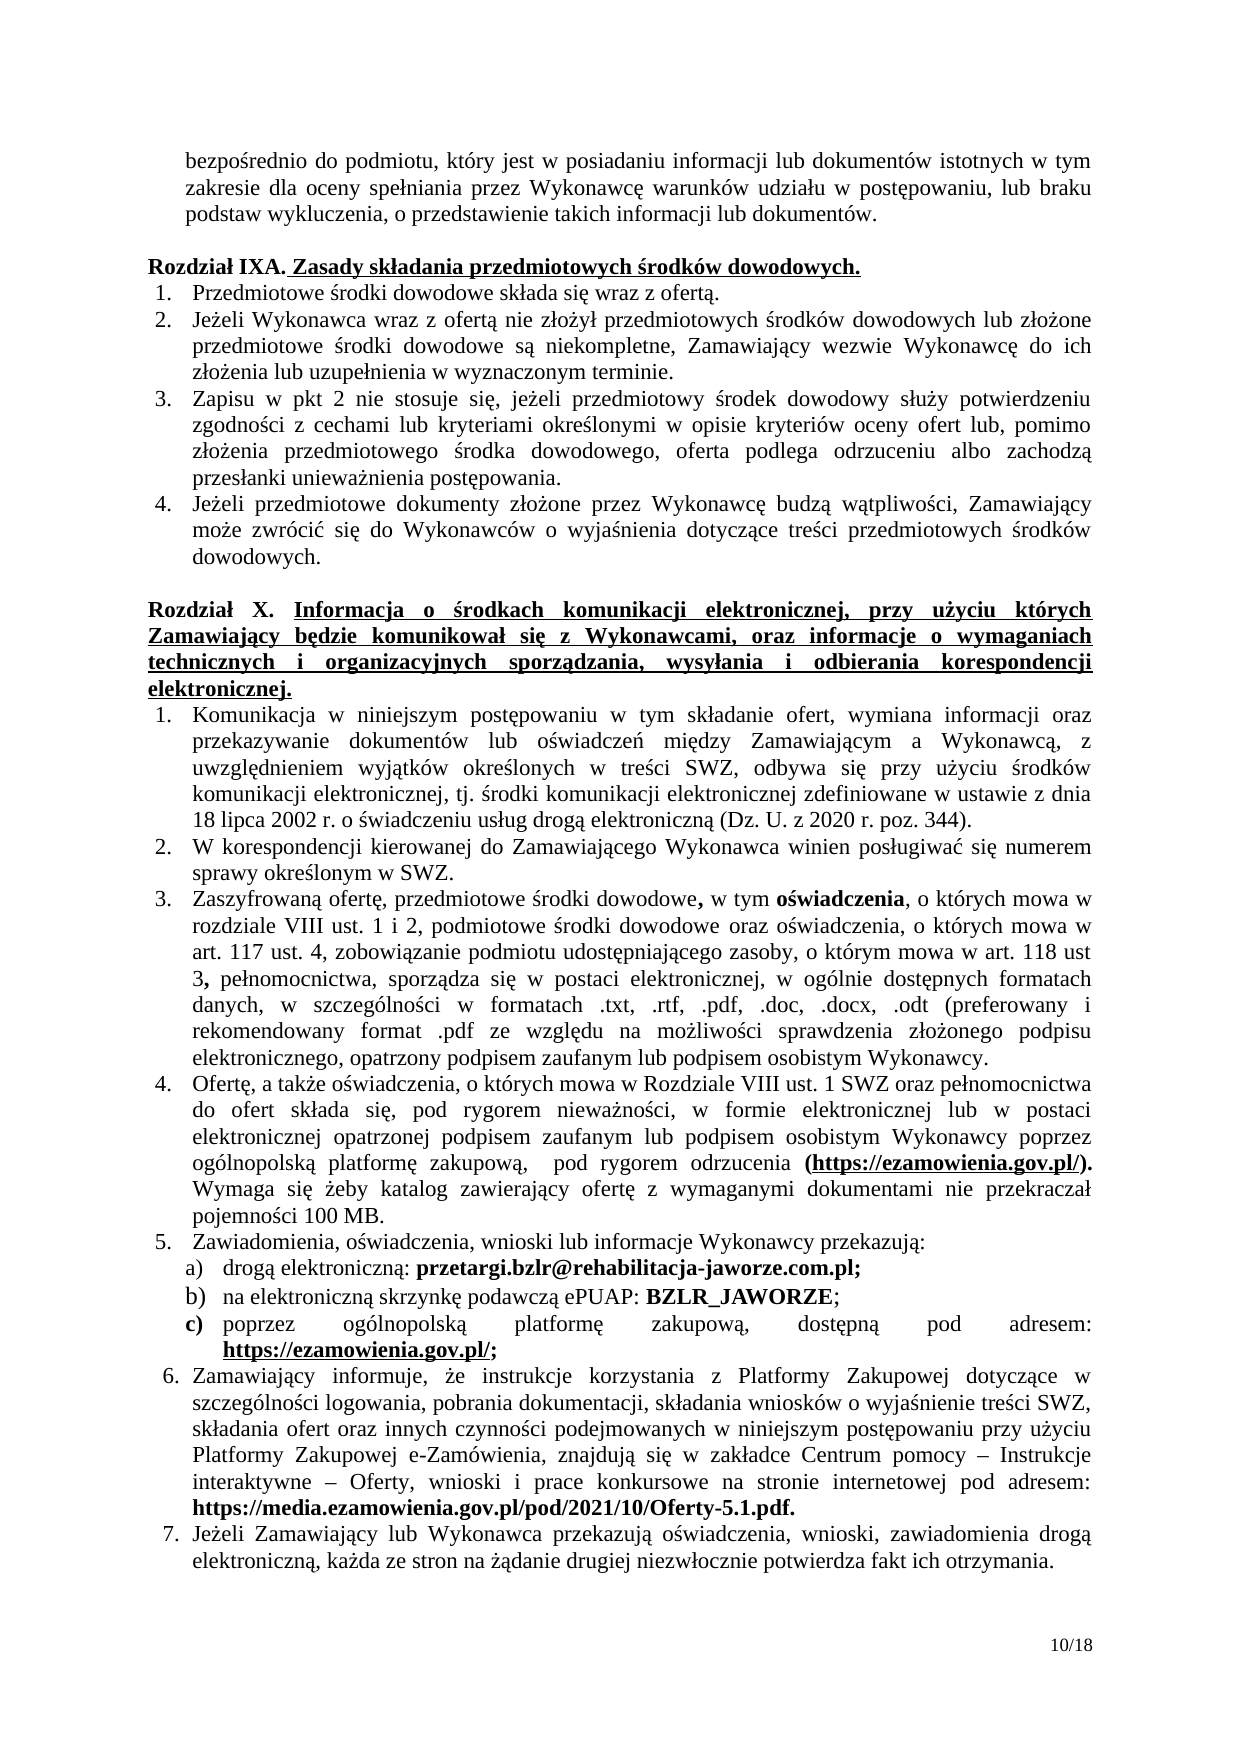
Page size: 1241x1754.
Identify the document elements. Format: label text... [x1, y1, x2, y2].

list drogą elektroniczną: przetargi.bzlr@rehabilitacja-jaworze.com.pl; [185, 1254, 1093, 1281]
text Rozdział X. Informacja o środkach komunikacji elektronicznej, przy użyciu których Zamawiający będzie komunikował się z Wykonawcami, oraz informacje o wymaganiach technicznych i organizacyjnych sporządzania, wysyłania i odbierania korespondencji elektronicznej. [148, 673, 1093, 701]
list poprzez ogólnopolską platformę zakupową, dostępną pod adresem: https://ezamowienia.gov.pl/; [185, 1309, 1093, 1362]
list Przedmiotowe środki dowodowe składa się wraz z ofertą. [154, 279, 1093, 306]
list W korespondencji kierowanej do Zamawiającego Wykonawca winien posługiwać się numerem sprawy określonym w SWZ. [154, 833, 1093, 886]
list Jeżeli Wykonawca wraz z ofertą nie złożył przedmiotowych środków dowodowych lub złożone przedmiotowe środki dowodowe są niekompletne, Zamawiający wezwie Wykonawcę do ich złożenia lub uzupełnienia w wyznaczonym terminie. [154, 306, 1093, 385]
list Zapisu w pkt 2 nie stosuje się, jeżeli przedmiotowy środek dowodowy służy potwierdzeniu zgodności z cechami lub kryteriami określonymi w opisie kryteriów oceny ofert lub, pomimo złożenia przedmiotowego środka dowodowego, oferta podlega odrzuceniu albo zachodzą przesłanki unieważnienia postępowania. [154, 385, 1093, 490]
list na elektroniczną skrzynkę podawczą ePUAP: BZLR_JAWORZE; [185, 1281, 1093, 1309]
list Zamawiający informuje, że instrukcje korzystania z Platformy Zakupowej dotyczące w szczególności logowania, pobrania dokumentacji, składania wniosków o wyjaśnienie treści SWZ, składania ofert oraz innych czynności podejmowanych w niniejszym postępowaniu przy użyciu Platformy Zakupowej e-Zamówienia, znajdują się w zakładce Centrum pomocy – Instrukcje interaktywne – Oferty, wnioski i prace konkursowe na stronie internetowej pod adresem: https://media.ezamowienia.gov.pl/pod/2021/10/Oferty-5.1.pdf. [162, 1362, 1093, 1520]
list Zawiadomienia, oświadczenia, wnioski lub informacje Wykonawcy przekazują: [154, 1228, 1093, 1254]
list Ofertę, a także oświadczenia, o których mowa w Rozdziale VIII ust. 1 SWZ oraz pełnomocnictwa do ofert składa się, pod rygorem nieważności, w formie elektronicznej lub w postaci elektronicznej opatrzonej podpisem zaufanym lub podpisem osobistym Wykonawcy poprzez ogólnopolską platformę zakupową, pod rygorem odrzucenia (https://ezamowienia.gov.pl/). Wymaga się żeby katalog zawierający ofertę z wymaganymi dokumentami nie przekraczał pojemności 100 MB. [154, 1070, 1093, 1228]
text Rozdział X. Informacja o środkach komunikacji elektronicznej, przy użyciu których Zamawiający będzie komunikował się z Wykonawcami, oraz informacje o wymaganiach technicznych i organizacyjnych sporządzania, wysyłania i odbierania korespondencji elektronicznej. [148, 646, 1093, 671]
list Jeżeli przedmiotowe dokumenty złożone przez Wykonawcę budzą wątpliwości, Zamawiający może zwrócić się do Wykonawców o wyjaśnienia dotyczące treści przedmiotowych środków dowodowych. [154, 490, 1093, 569]
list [148, 148, 1093, 227]
text Rozdział X. Informacja o środkach komunikacji elektronicznej, przy użyciu których Zamawiający będzie komunikował się z Wykonawcami, oraz informacje o wymaganiach technicznych i organizacyjnych sporządzania, wysyłania i odbierania korespondencji elektronicznej. [148, 596, 1093, 645]
list Jeżeli Zamawiający lub Wykonawca przekazują oświadczenia, wnioski, zawiadomienia drogą elektroniczną, każda ze stron na żądanie drugiej niezwłocznie potwierdza fakt ich otrzymania. [162, 1520, 1093, 1573]
list Zaszyfrowaną ofertę, przedmiotowe środki dowodowe, w tym oświadczenia, o których mowa w rozdziale VIII ust. 1 i 2, podmiotowe środki dowodowe oraz oświadczenia, o których mowa w art. 117 ust. 4, zobowiązanie podmiotu udostępniającego zasoby, o którym mowa w art. 118 ust 3, pełnomocnictwa, sporządza się w postaci elektronicznej, w ogólnie dostępnych formatach danych, w szczególności w formatach .txt, .rtf, .pdf, .doc, .docx, .odt (preferowany i rekomendowany format .pdf ze względu na możliwości sprawdzenia złożonego podpisu elektronicznego, opatrzony podpisem zaufanym lub podpisem osobistym Wykonawcy. [154, 886, 1093, 1070]
text Rozdział IXA. Zasady składania przedmiotowych środków dowodowych. [148, 253, 1093, 279]
list Komunikacja w niniejszym postępowaniu w tym składanie ofert, wymiana informacji oraz przekazywanie dokumentów lub oświadczeń między Zamawiającym a Wykonawcą, z uwzględnieniem wyjątków określonych w treści SWZ, odbywa się przy użyciu środków komunikacji elektronicznej, tj. środki komunikacji elektronicznej zdefiniowane w ustawie z dnia 18 lipca 2002 r. o świadczeniu usług drogą elektroniczną (Dz. U. z 2020 r. poz. 344). [154, 701, 1093, 833]
